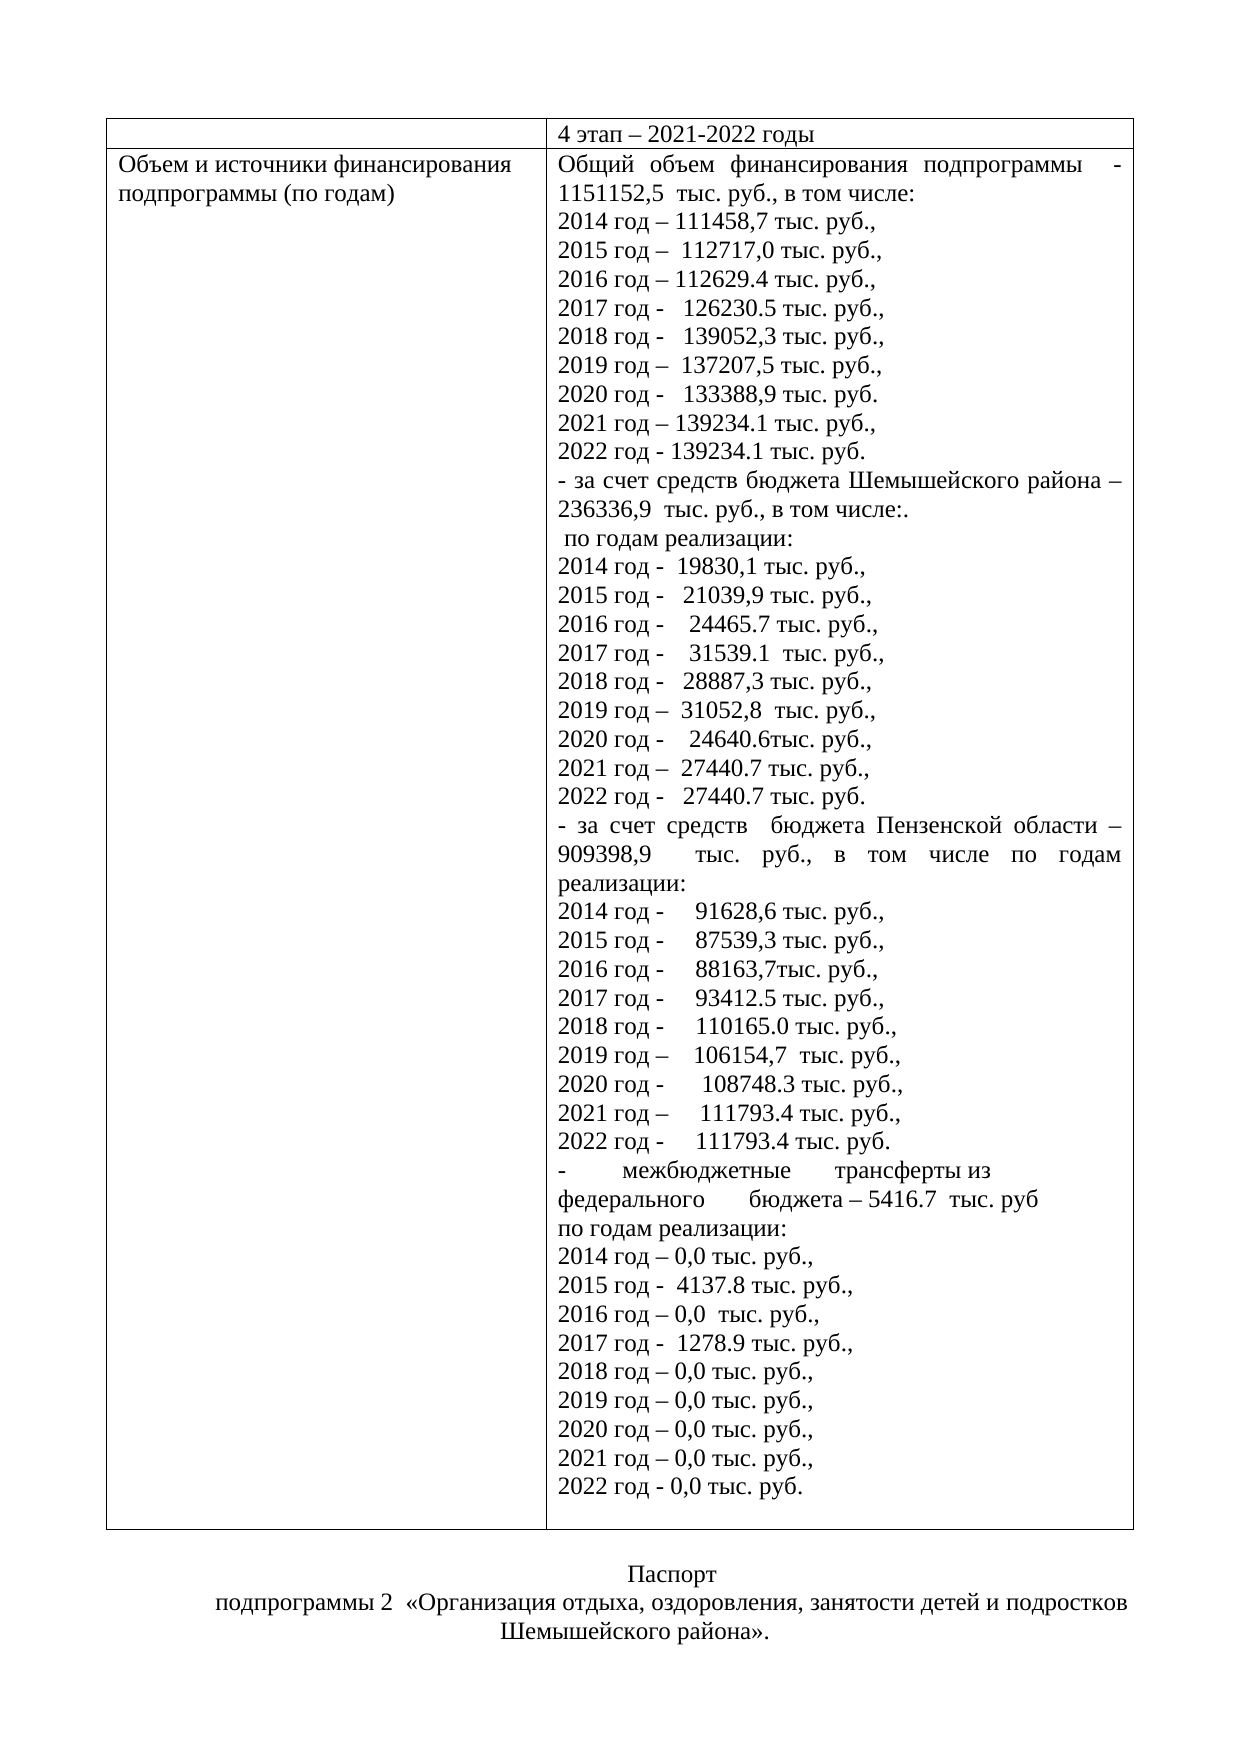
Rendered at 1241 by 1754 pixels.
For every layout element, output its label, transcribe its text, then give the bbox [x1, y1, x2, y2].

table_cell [107, 119, 546, 148]
table_cell Объем и источники финансирования подпрограммы (по годам) [107, 149, 546, 1529]
text Паспорт [118, 1559, 1152, 1587]
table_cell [547, 119, 1133, 148]
text подпрограммы 2 «Организация отдыха, оздоровления, занятости детей и подростков Шемышейского района». [118, 1587, 1152, 1645]
table_cell Общий объем финансирования подпрограммы - 1151152,5 тыс. руб., в том числе: 2014 год – 111458,7 тыс. руб., 2015 год – 112717,0 тыс. руб., 2016 год – 112629.4 тыс. руб., 2017 год - 126230.5 тыс. руб., 2018 год - 139052,3 тыс. руб., 2019 год – 137207,5 тыс. руб., 2020 год - 133388,9 тыс. руб. 2021 год – 139234.1 тыс. руб., 2022 год - 139234.1 тыс. руб. - за счет средств бюджета Шемышейского района –236336,9 тыс. руб., в том числе:. по годам реализации: 2014 год - 19830,1 тыс. руб., 2015 год - 21039,9 тыс. руб., 2016 год - 24465.7 тыс. руб., 2017 год - 31539.1 тыс. руб., 2018 год - 28887,3 тыс. руб., 2019 год – 31052,8 тыс. руб., 2020 год - 24640.6тыс. руб., 2021 год – 27440.7 тыс. руб., 2022 год - 27440.7 тыс. руб. - за счет средств бюджета Пензенской области –909398,9 тыс. руб., в том числе по годам реализации: 2014 год - 91628,6 тыс. руб., 2015 год - 87539,3 тыс. руб., 2016 год - 88163,7тыс. руб., 2017 год - 93412.5 тыс. руб., 2018 год - 110165.0 тыс. руб., 2019 год – 106154,7 тыс. руб., 2020 год - 108748.3 тыс. руб., 2021 год – 111793.4 тыс. руб., 2022 год - 111793.4 тыс. руб. - межбюджетные трансферты из федерального бюджета – 5416.7 тыс. руб по годам реализации: 2014 год – 0,0 тыс. руб., 2015 год - 4137.8 тыс. руб., 2016 год – 0,0 тыс. руб., 2017 год - 1278.9 тыс. руб., 2018 год – 0,0 тыс. руб., 2019 год – 0,0 тыс. руб., 2020 год – 0,0 тыс. руб., 2021 год – 0,0 тыс. руб., 2022 год - 0,0 тыс. руб. [547, 149, 1133, 1529]
